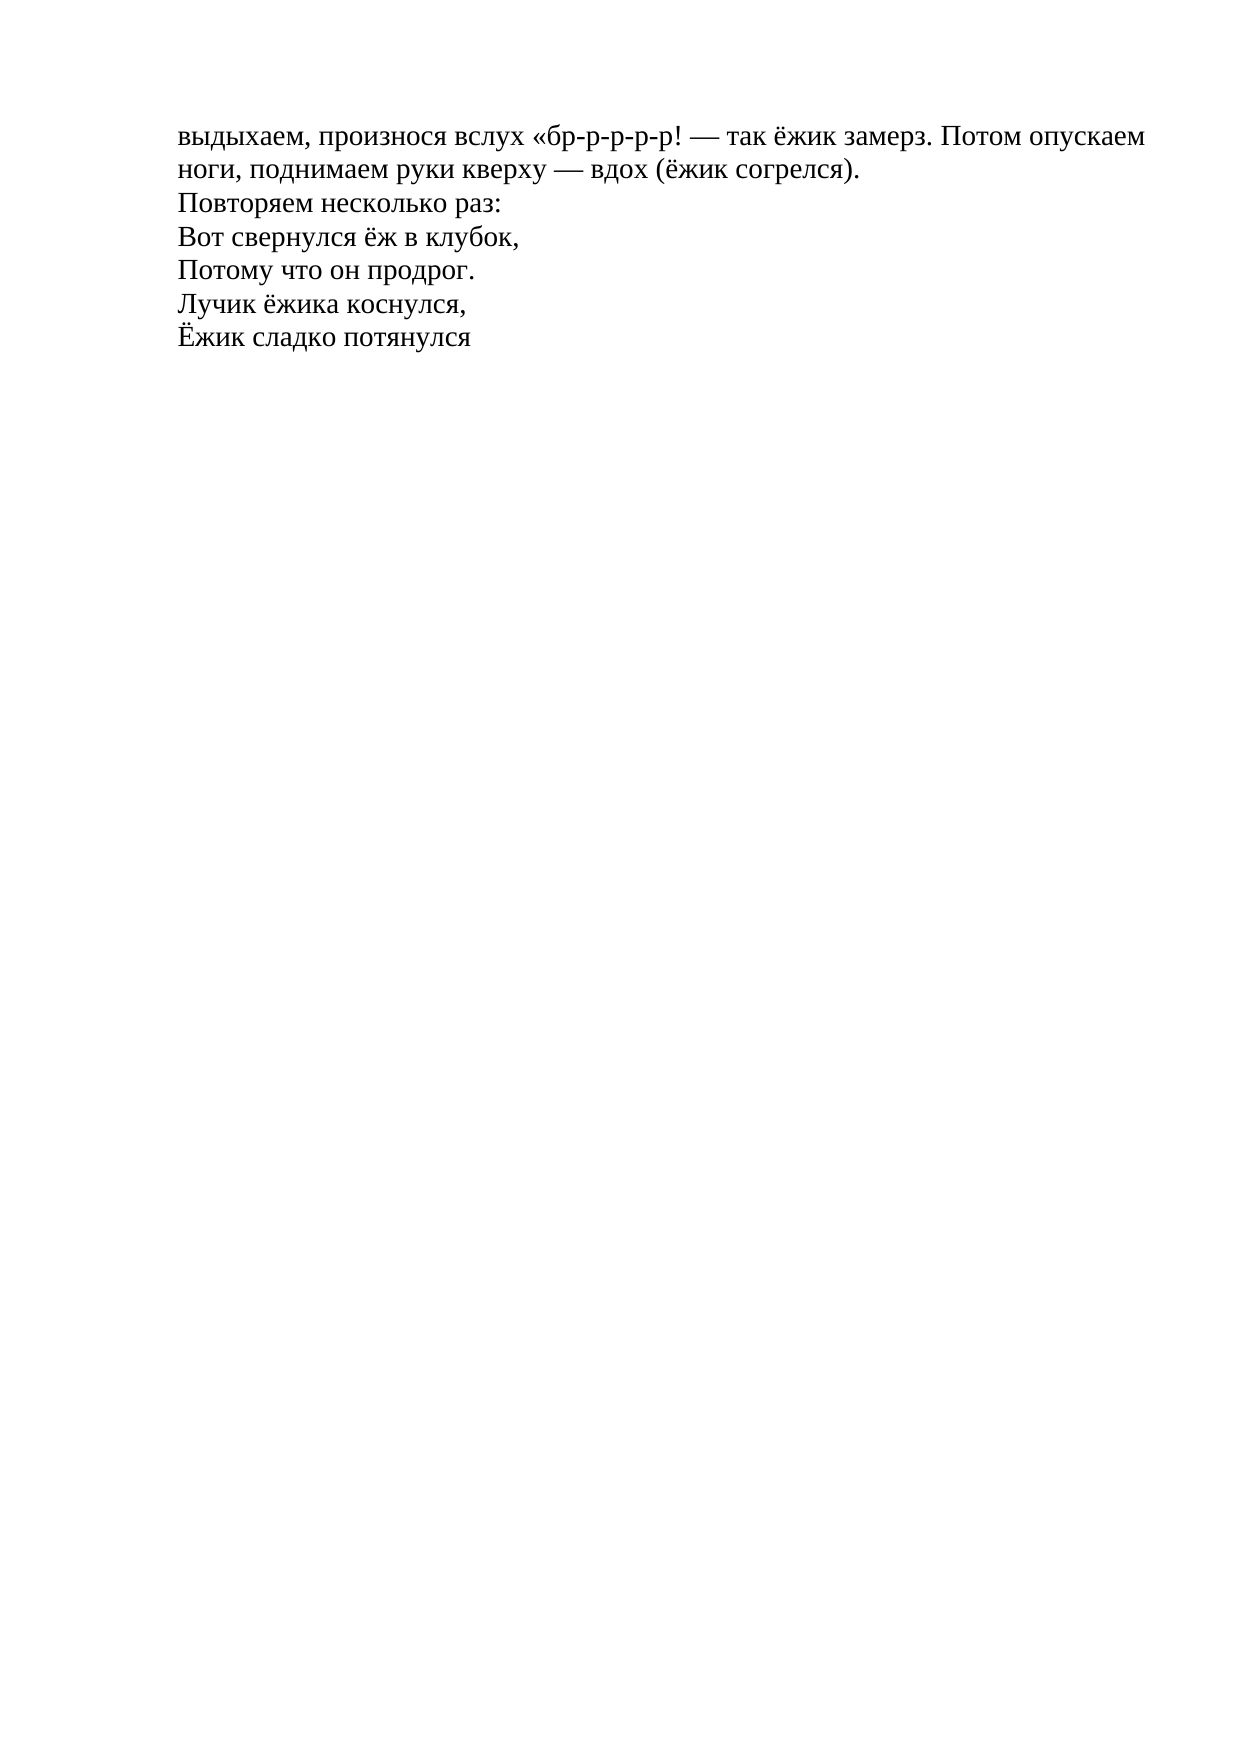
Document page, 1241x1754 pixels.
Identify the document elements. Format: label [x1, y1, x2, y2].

text [177, 118, 1152, 353]
